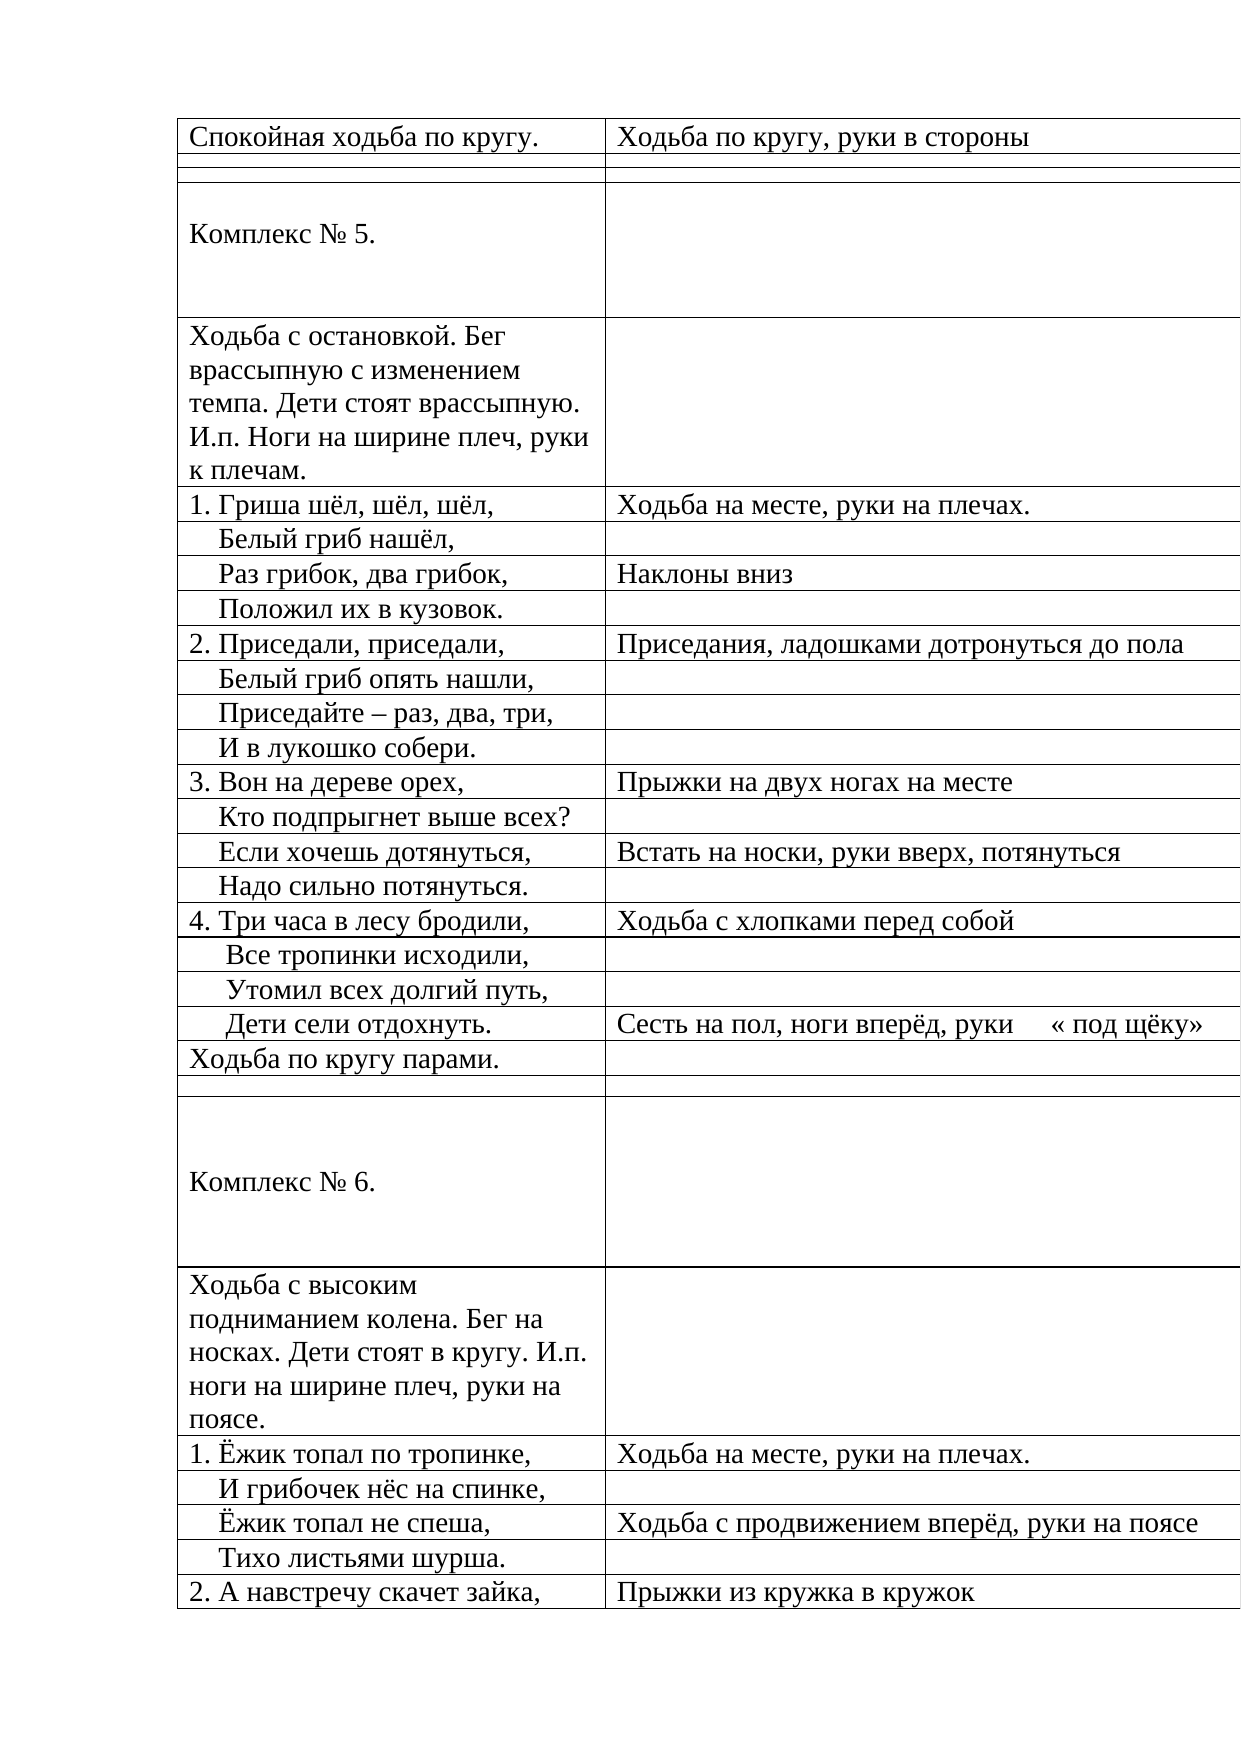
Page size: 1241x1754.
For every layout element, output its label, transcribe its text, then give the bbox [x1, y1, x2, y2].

table_cell Ходьба по кругу, руки в стороны [606, 119, 1240, 153]
table_cell [606, 1041, 1240, 1075]
table_cell [606, 1540, 1240, 1573]
table_cell Приседания, ладошками дотронуться до пола [606, 626, 1240, 660]
table_cell Ходьба с остановкой. Бег врассыпную с изменением темпа. Дети стоят врассыпную. И.п. Ноги на ширине плеч, руки к плечам. [178, 318, 605, 486]
table_cell Дети сели отдохнуть. [178, 1007, 605, 1040]
table_cell [606, 799, 1240, 833]
table_cell Комплекс № 6. [178, 1097, 605, 1266]
table_cell Наклоны вниз [606, 556, 1240, 590]
table_cell [606, 730, 1240, 763]
table_cell Ходьба на месте, руки на плечах. [606, 487, 1240, 521]
table_cell Ходьба по кругу парами. [178, 1041, 605, 1075]
table_cell Белый гриб нашёл, [178, 522, 605, 555]
table_cell [606, 972, 1240, 1006]
table_cell 1. Гриша шёл, шёл, шёл, [178, 487, 605, 521]
table_cell Ходьба на месте, руки на плечах. [606, 1436, 1240, 1470]
table_cell И в лукошко собери. [178, 730, 605, 763]
table_cell [606, 1471, 1240, 1504]
table_cell Спокойная ходьба по кругу. [178, 119, 605, 153]
table_cell [606, 1097, 1240, 1266]
table_cell Прыжки на двух ногах на месте [606, 765, 1240, 798]
table_cell Прыжки из кружка в кружок [606, 1575, 1240, 1608]
table_cell [606, 1268, 1240, 1435]
table_cell [178, 1076, 605, 1096]
table_cell 3. Вон на дереве орех, [178, 765, 605, 798]
table_cell Комплекс № 5. [178, 183, 605, 317]
table_cell [606, 938, 1240, 971]
table_cell [178, 168, 605, 182]
table_cell [606, 1076, 1240, 1096]
table_cell Раз грибок, два грибок, [178, 556, 605, 590]
table_cell Ёжик топал не спеша, [178, 1505, 605, 1539]
table_cell [178, 154, 605, 167]
table_cell Все тропинки исходили, [178, 938, 605, 971]
table_cell Надо сильно потянуться. [178, 868, 605, 902]
table_cell [606, 168, 1240, 182]
table_cell Утомил всех долгий путь, [178, 972, 605, 1006]
table_cell [606, 154, 1240, 167]
table_cell 2. А навстречу скачет зайка, [178, 1575, 605, 1608]
table_cell Кто подпрыгнет выше всех? [178, 799, 605, 833]
table_cell 1. Ёжик топал по тропинке, [178, 1436, 605, 1470]
table_cell 2. Приседали, приседали, [178, 626, 605, 660]
table_cell Ходьба с хлопками перед собой [606, 903, 1240, 936]
table_cell [606, 522, 1240, 555]
table_cell Приседайте – раз, два, три, [178, 695, 605, 729]
table_cell Ходьба с высоким подниманием колена. Бег на носках. Дети стоят в кругу. И.п. ноги на ширине плеч, руки на поясе. [178, 1268, 605, 1435]
table_cell Сесть на пол, ноги вперёд, руки « под щёку» [606, 1007, 1240, 1040]
table_cell Ходьба с продвижением вперёд, руки на поясе [606, 1505, 1240, 1539]
table_cell [606, 695, 1240, 729]
table_cell Встать на носки, руки вверх, потянуться [606, 834, 1240, 867]
table_cell И грибочек нёс на спинке, [178, 1471, 605, 1504]
table_cell [606, 183, 1240, 317]
table_cell Положил их в кузовок. [178, 591, 605, 625]
table_cell Белый гриб опять нашли, [178, 661, 605, 694]
table_cell [606, 868, 1240, 902]
table_cell [606, 318, 1240, 486]
table_cell Тихо листьями шурша. [178, 1540, 605, 1573]
table_cell 4. Три часа в лесу бродили, [178, 903, 605, 936]
table_cell [606, 661, 1240, 694]
table_cell Если хочешь дотянуться, [178, 834, 605, 867]
table_cell [606, 591, 1240, 625]
